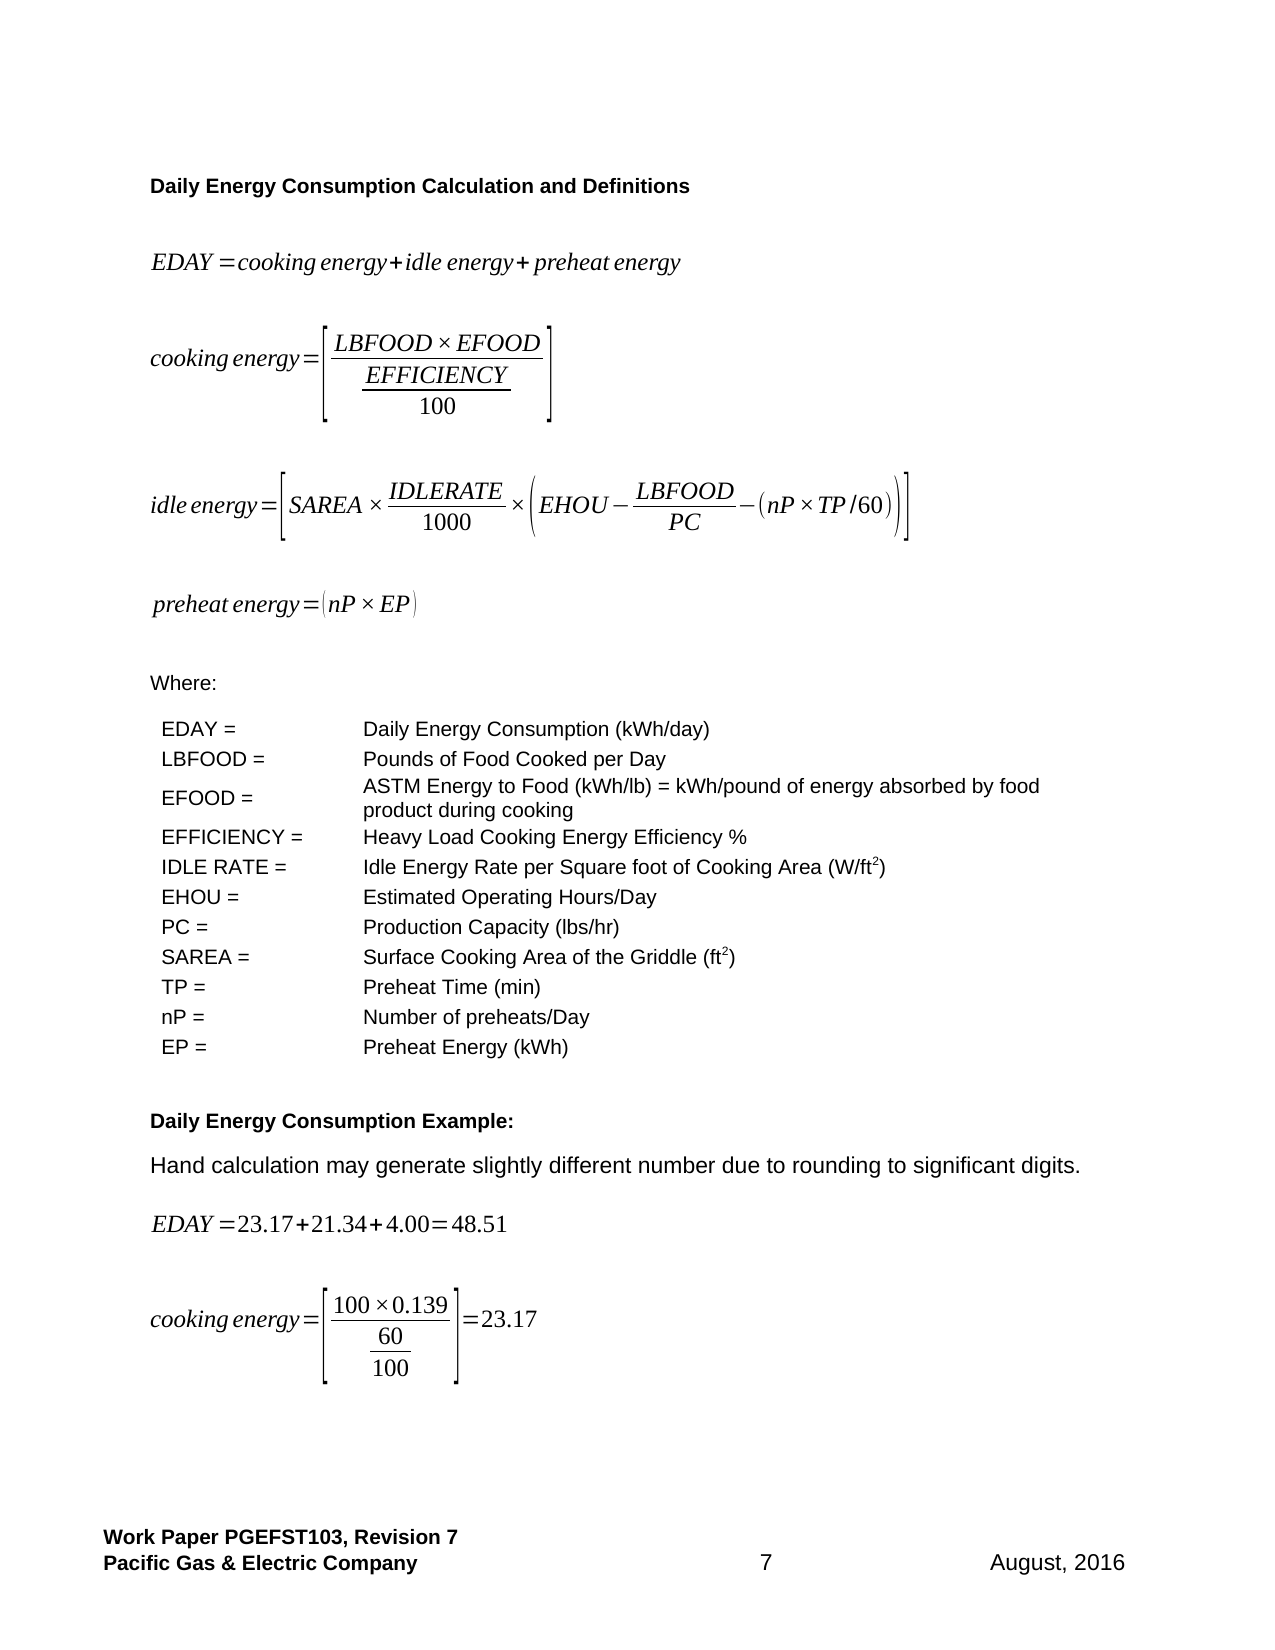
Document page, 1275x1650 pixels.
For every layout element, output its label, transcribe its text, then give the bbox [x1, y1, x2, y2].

text Where: [150, 670, 1125, 694]
table_cell Idle Energy Rate per Square foot of Cooking Area (W/ft2) [352, 851, 1125, 881]
table_cell EFFICIENCY = [150, 821, 352, 851]
table_cell Heavy Load Cooking Energy Efficiency % [352, 821, 1125, 851]
table_cell SAREA = [150, 941, 352, 971]
table_cell PC = [150, 911, 352, 941]
table_header Daily Energy Consumption (kWh/day) [352, 714, 1125, 743]
table_cell EHOU = [150, 881, 352, 911]
table_cell Number of preheats/Day [352, 1001, 1125, 1031]
table_cell nP = [150, 1001, 352, 1031]
table_cell TP = [150, 971, 352, 1001]
text Hand calculation may generate slightly different number due to rounding to significant digits. [150, 1152, 1125, 1179]
table_cell Production Capacity (lbs/hr) [352, 911, 1125, 941]
table_cell Pounds of Food Cooked per Day [352, 744, 1125, 773]
text Daily Energy Consumption Example: [150, 1109, 1125, 1133]
table_cell Preheat Energy (kWh) [352, 1031, 1125, 1061]
table_cell LBFOOD = [150, 744, 352, 773]
table_header EDAY = [150, 714, 352, 743]
table_cell IDLE RATE = [150, 851, 352, 881]
table_cell Estimated Operating Hours/Day [352, 881, 1125, 911]
table_cell EFOOD = [150, 774, 352, 821]
text Daily Energy Consumption Calculation and Definitions [150, 174, 1125, 198]
table_cell Surface Cooking Area of the Griddle (ft2) [352, 941, 1125, 971]
table_cell ASTM Energy to Food (kWh/lb) = kWh/pound of energy absorbed by food product during cooking [352, 774, 1125, 821]
table_cell EP = [150, 1031, 352, 1061]
table_cell Preheat Time (min) [352, 971, 1125, 1001]
